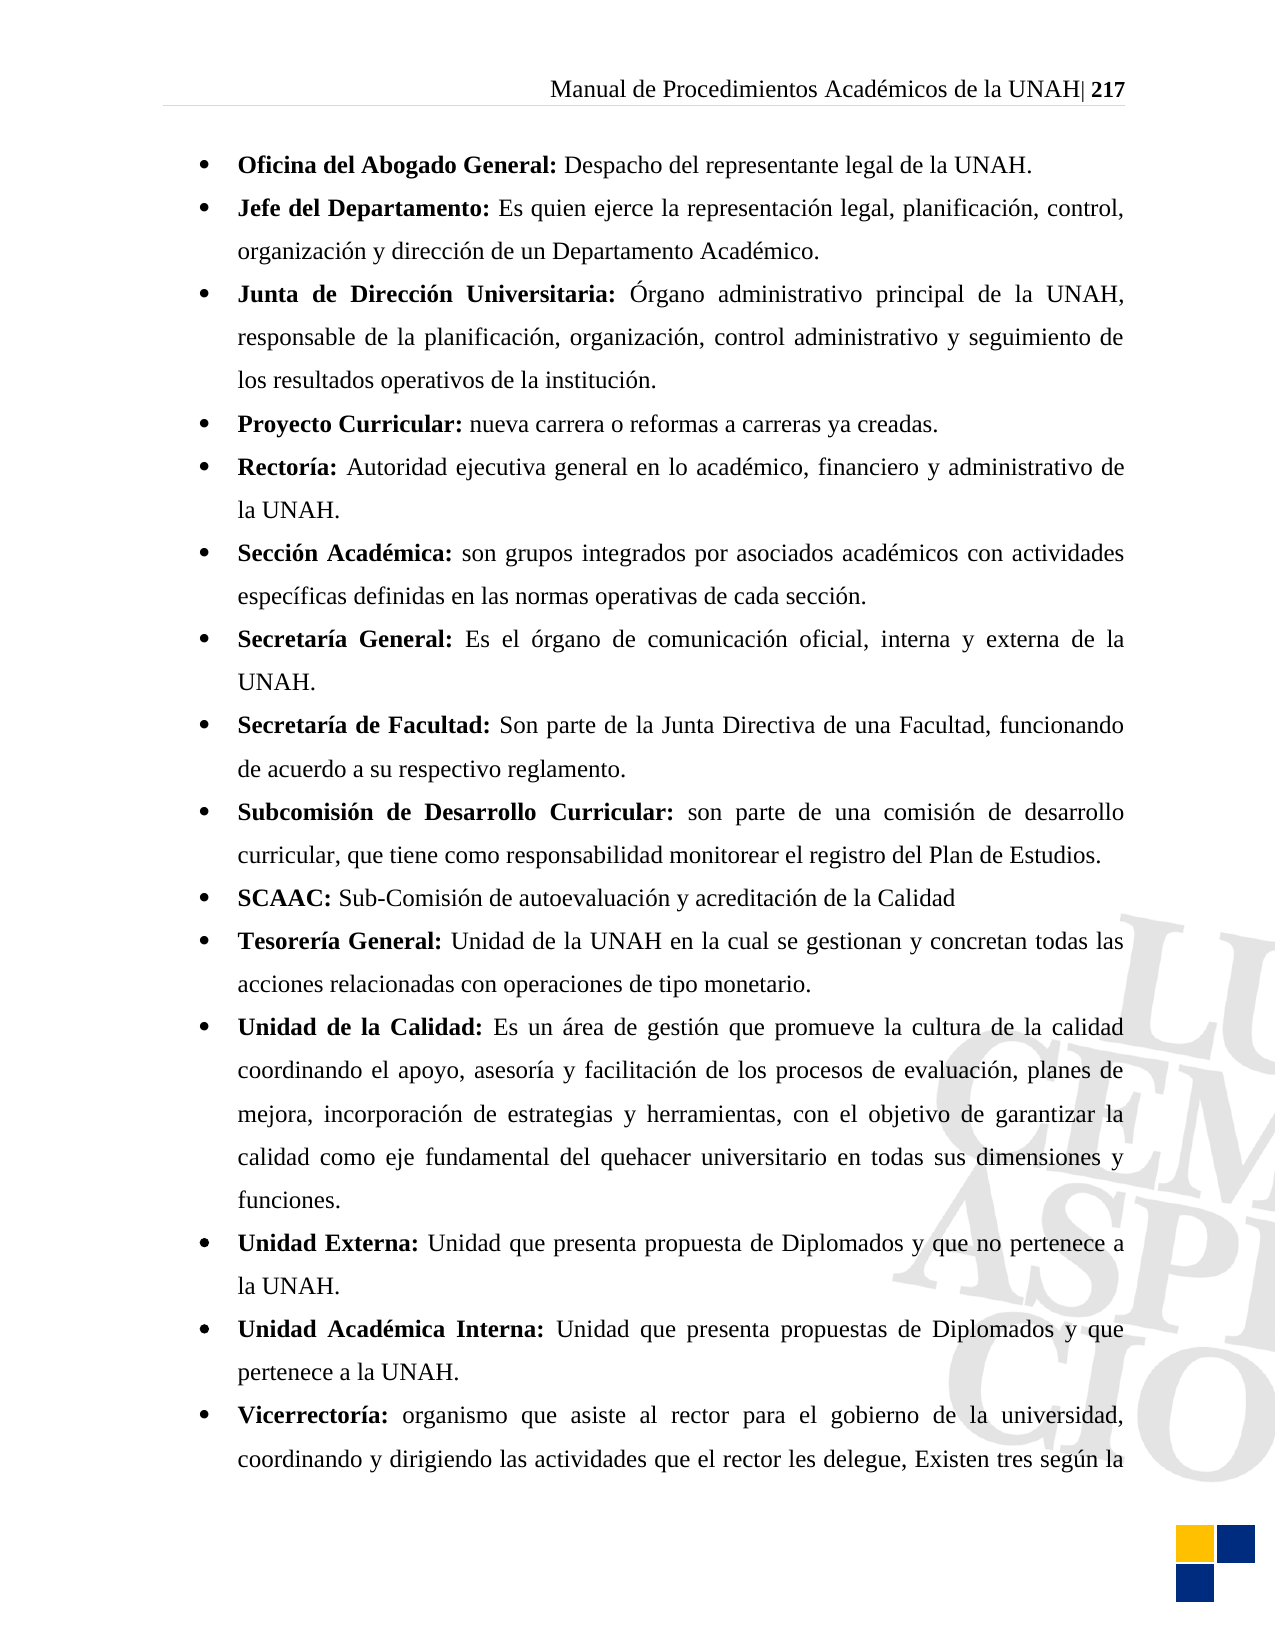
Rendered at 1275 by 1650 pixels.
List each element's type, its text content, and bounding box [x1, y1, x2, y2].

list Unidad Externa: Unidad que presenta propuesta de Diplomados y que no pertenece a la UNAH. [200, 1228, 1125, 1300]
list Secretaría de Facultad: Son parte de la Junta Directiva de una Facultad, funcionando de acuerdo a su respectivo reglamento. [200, 711, 1125, 782]
list Proyecto Curricular: nueva carrera o reformas a carreras ya creadas. [200, 409, 1125, 437]
picture [365, 840, 1275, 1492]
list Unidad de la Calidad: Es un área de gestión que promueve la cultura de la calidad coordinando el apoyo, asesoría y facilitación de los procesos de evaluación, planes de mejora, incorporación de estrategias y herramientas, con el objetivo de garantizar la calidad como eje fundamental del quehacer universitario en todas sus dimensiones y funciones. [200, 1012, 1125, 1214]
list Jefe del Departamento: Es quien ejerce la representación legal, planificación, control, organización y dirección de un Departamento Académico. [200, 193, 1125, 265]
list Rectoría: Autoridad ejecutiva general en lo académico, financiero y administrativo de la UNAH. [200, 452, 1125, 524]
list Sección Académica: son grupos integrados por asociados académicos con actividades específicas definidas en las normas operativas de cada sección. [200, 538, 1125, 610]
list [200, 1401, 1125, 1472]
list Tesorería General: Unidad de la UNAH en la cual se gestionan y concretan todas las acciones relacionadas con operaciones de tipo monetario. [200, 926, 1125, 998]
list Unidad Académica Interna: Unidad que presenta propuestas de Diplomados y que pertenece a la UNAH. [200, 1314, 1125, 1386]
list Subcomisión de Desarrollo Curricular: son parte de una comisión de desarrollo curricular, que tiene como responsabilidad monitorear el registro del Plan de Estudios. [200, 797, 1125, 869]
list Junta de Dirección Universitaria: Órgano administrativo principal de la UNAH, responsable de la planificación, organización, control administrativo y seguimiento de los resultados operativos de la institución. [200, 279, 1125, 394]
list SCAAC: Sub-Comisión de autoevaluación y acreditación de la Calidad [200, 883, 1125, 912]
list Secretaría General: Es el órgano de comunicación oficial, interna y externa de la UNAH. [200, 624, 1125, 696]
list Oficina del Abogado General: Despacho del representante legal de la UNAH. [200, 150, 1125, 179]
